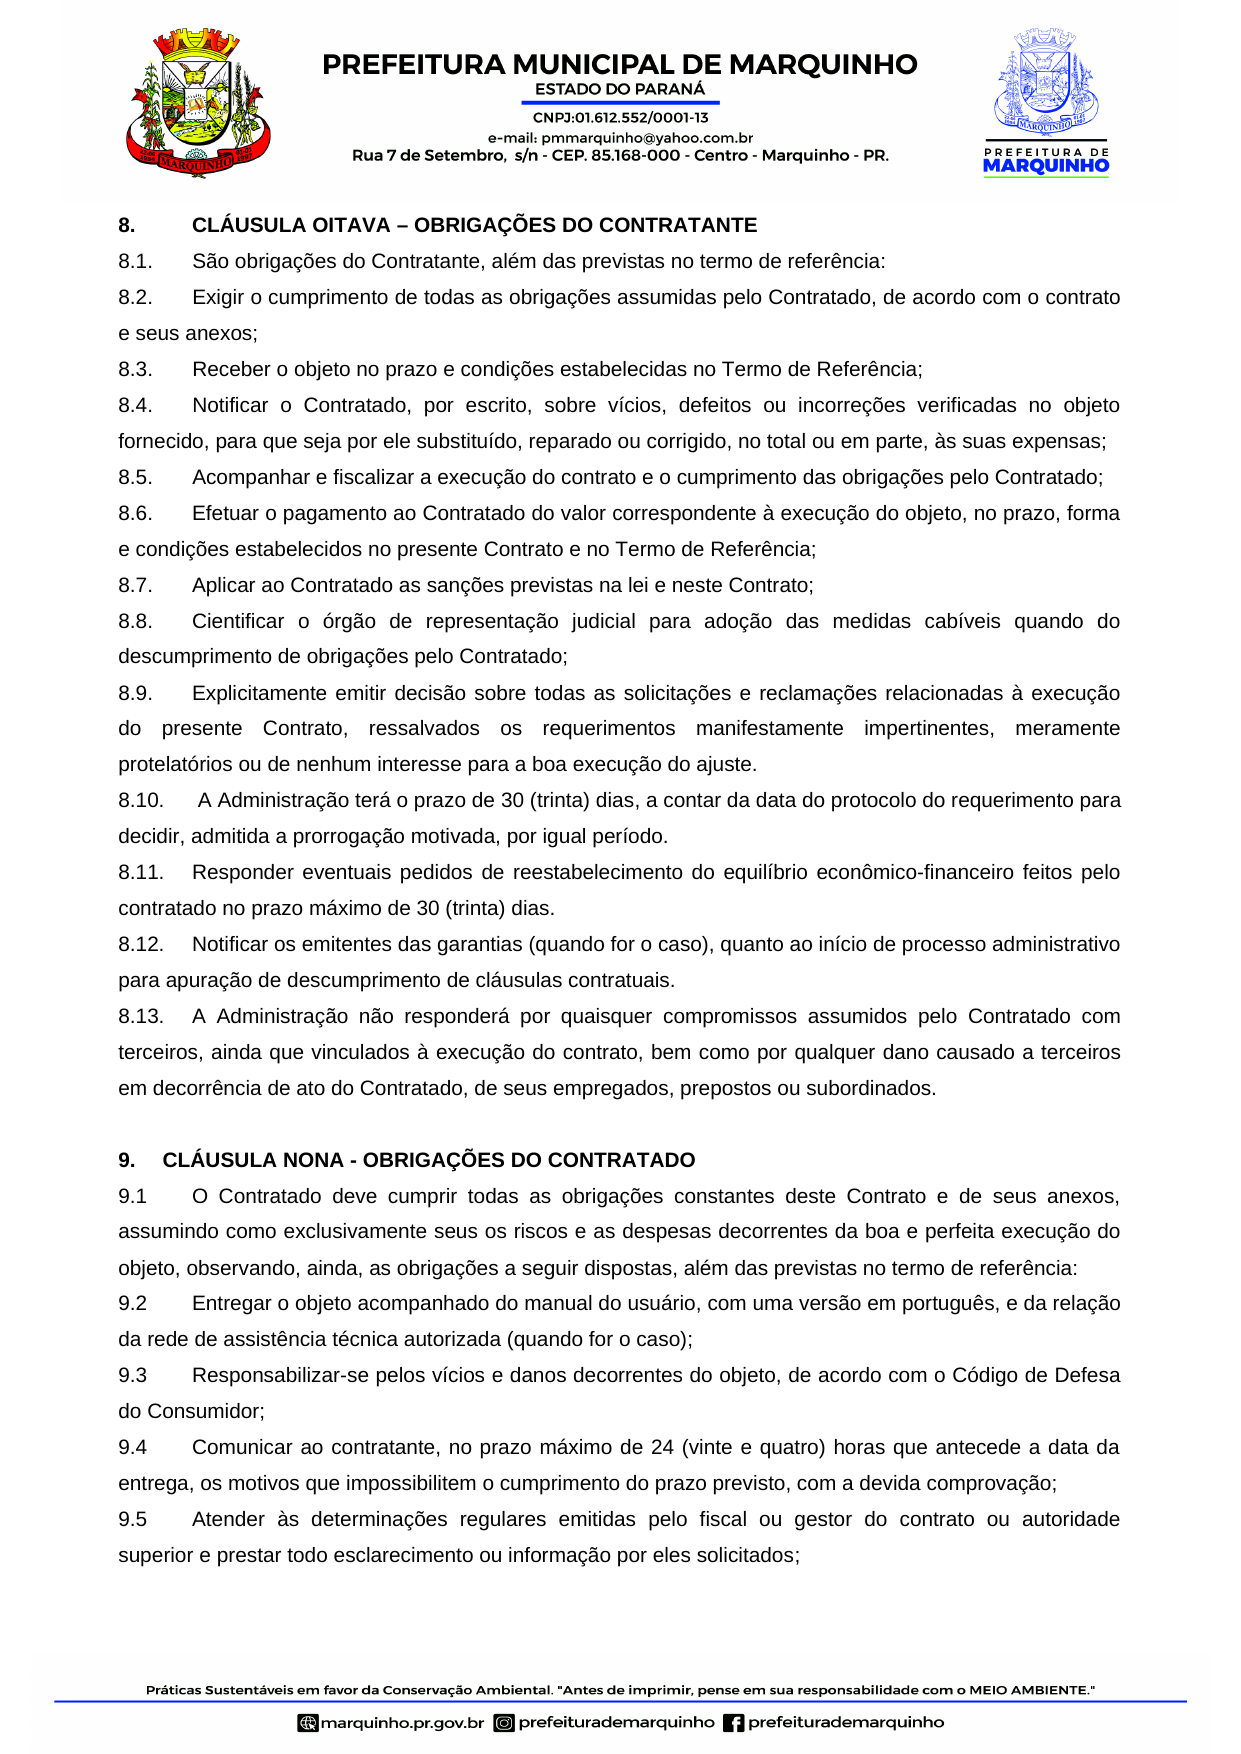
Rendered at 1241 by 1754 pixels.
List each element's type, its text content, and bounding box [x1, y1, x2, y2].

list Comunicar ao contratante, no prazo máximo de 24 (vinte e quatro) horas que antecede a data da entrega, os motivos que impossibilitem o cumprimento do prazo previsto, com a devida comprovação; [118, 1435, 1122, 1495]
list Notificar o Contratado, por escrito, sobre vícios, defeitos ou incorreções verificadas no objeto fornecido, para que seja por ele substituído, reparado ou corrigido, no total ou em parte, às suas expensas; [118, 393, 1122, 453]
list Aplicar ao Contratado as sanções previstas na lei e neste Contrato; [118, 572, 1122, 596]
picture [60, 0, 1181, 203]
list Efetuar o pagamento ao Contratado do valor correspondente à execução do objeto, no prazo, forma e condições estabelecidos no presente Contrato e no Termo de Referência; [118, 501, 1122, 561]
list Notificar os emitentes das garantias (quando for o caso), quanto ao início de processo administrativo para apuração de descumprimento de cláusulas contratuais. [118, 932, 1122, 992]
list Atender às determinações regulares emitidas pelo fiscal ou gestor do contrato ou autoridade superior e prestar todo esclarecimento ou informação por eles solicitados; [118, 1507, 1122, 1567]
list Exigir o cumprimento de todas as obrigações assumidas pelo Contratado, de acordo com o contrato e seus anexos; [118, 285, 1122, 345]
list Receber o objeto no prazo e condições estabelecidas no Termo de Referência; [118, 357, 1122, 381]
list CLÁUSULA OITAVA – OBRIGAÇÕES DO CONTRATANTE [118, 213, 1122, 237]
list Responsabilizar-se pelos vícios e danos decorrentes do objeto, de acordo com o Código de Defesa do Consumidor; [118, 1363, 1122, 1423]
picture [30, 1653, 1210, 1754]
list São obrigações do Contratante, além das previstas no termo de referência: [118, 249, 1122, 273]
list A Administração terá o prazo de 30 (trinta) dias, a contar da data do protocolo do requerimento para decidir, admitida a prorrogação motivada, por igual período. [118, 788, 1122, 848]
list O Contratado deve cumprir todas as obrigações constantes deste Contrato e de seus anexos, assumindo como exclusivamente seus os riscos e as despesas decorrentes da boa e perfeita execução do objeto, observando, ainda, as obrigações a seguir dispostas, além das previstas no termo de referência: [118, 1183, 1122, 1279]
list Responder eventuais pedidos de reestabelecimento do equilíbrio econômico-financeiro feitos pelo contratado no prazo máximo de 30 (trinta) dias. [118, 860, 1122, 920]
list Explicitamente emitir decisão sobre todas as solicitações e reclamações relacionadas à execução do presente Contrato, ressalvados os requerimentos manifestamente impertinentes, meramente protelatórios ou de nenhum interesse para a boa execução do ajuste. [118, 680, 1122, 776]
list Cientificar o órgão de representação judicial para adoção das medidas cabíveis quando do descumprimento de obrigações pelo Contratado; [118, 608, 1122, 668]
list CLÁUSULA NONA - OBRIGAÇÕES DO CONTRATADO [118, 1147, 1122, 1171]
list Acompanhar e fiscalizar a execução do contrato e o cumprimento das obrigações pelo Contratado; [118, 465, 1122, 489]
list Entregar o objeto acompanhado do manual do usuário, com uma versão em português, e da relação da rede de assistência técnica autorizada (quando for o caso); [118, 1291, 1122, 1351]
list A Administração não responderá por quaisquer compromissos assumidos pelo Contratado com terceiros, ainda que vinculados à execução do contrato, bem como por qualquer dano causado a terceiros em decorrência de ato do Contratado, de seus empregados, prepostos ou subordinados. [118, 1004, 1122, 1099]
